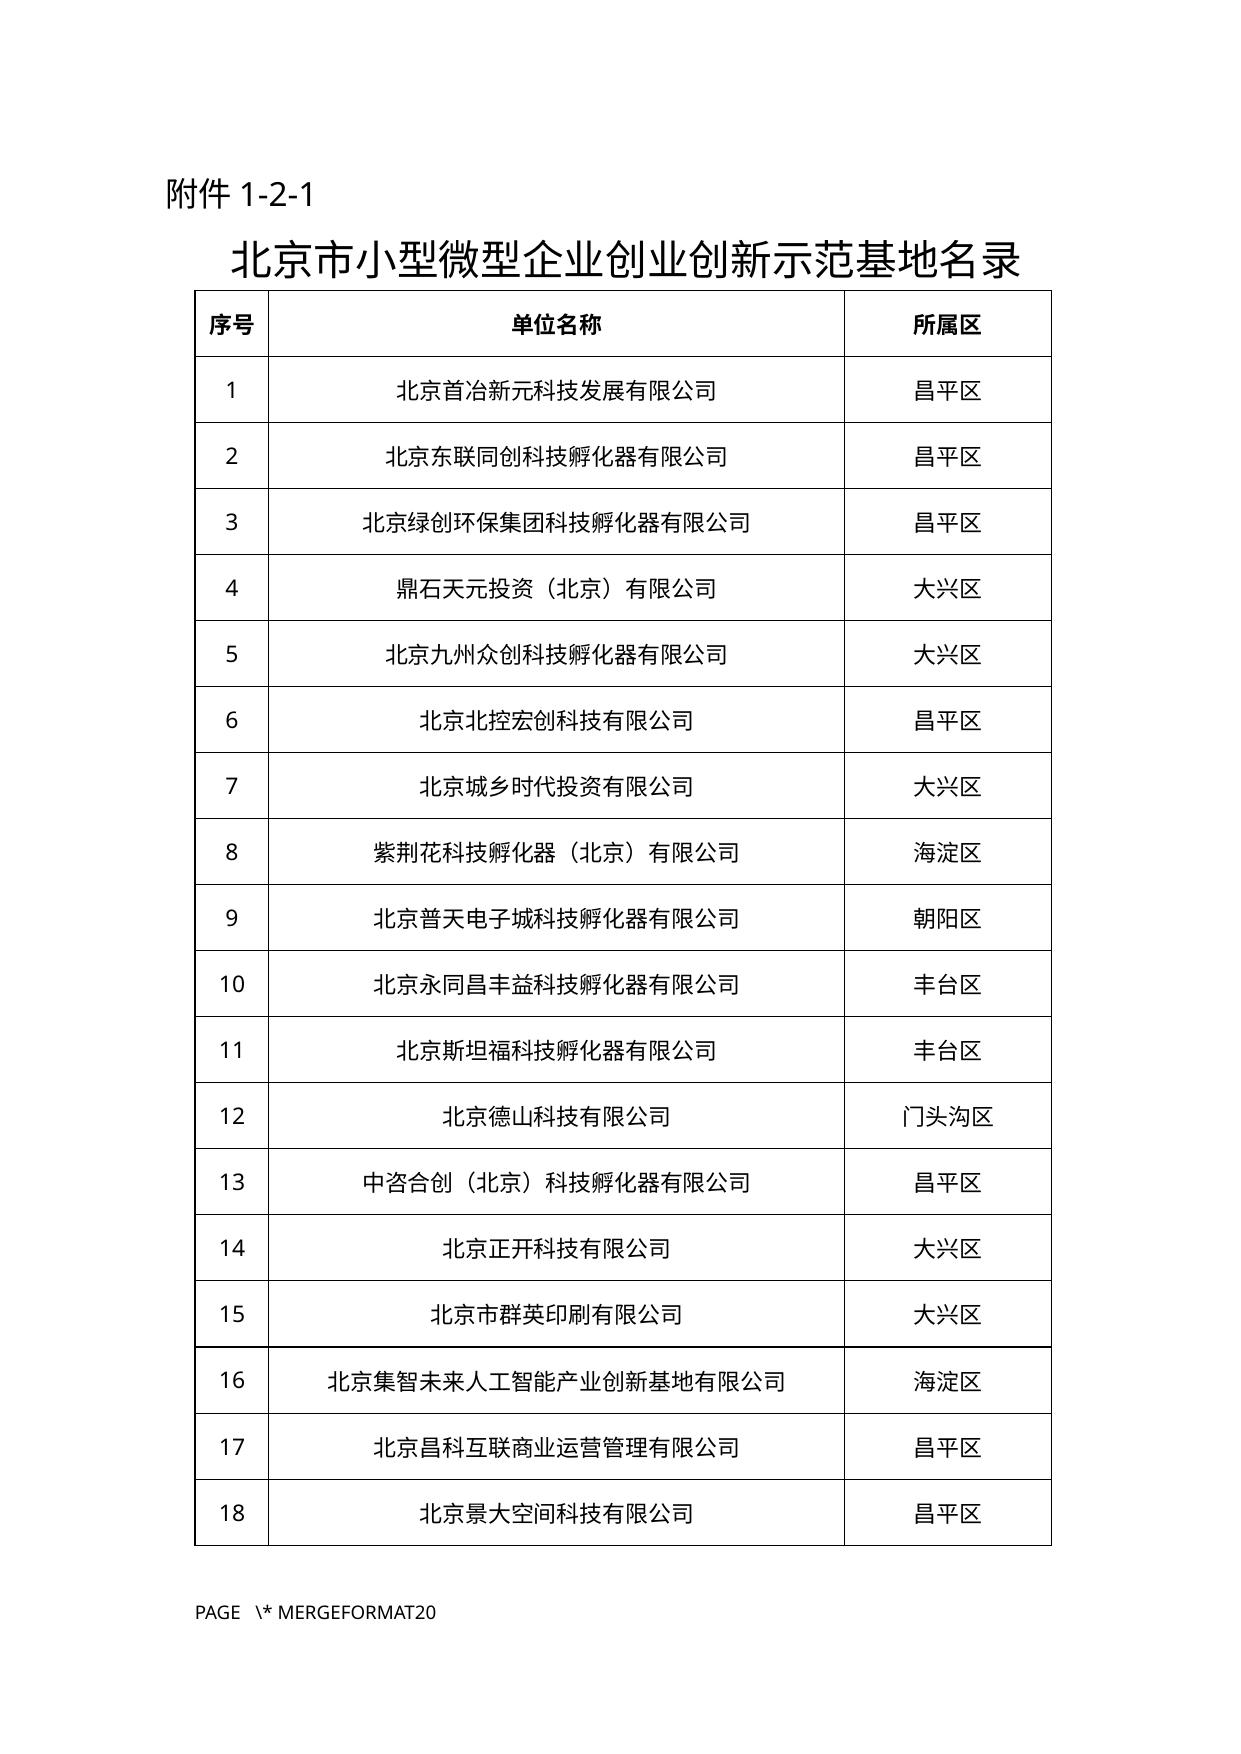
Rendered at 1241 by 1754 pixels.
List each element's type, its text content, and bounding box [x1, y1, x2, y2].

table_cell 北京正开科技有限公司 [269, 1215, 844, 1280]
table_cell 15 [196, 1281, 268, 1346]
table_cell 大兴区 [845, 555, 1051, 620]
table_cell 13 [196, 1149, 268, 1214]
table_cell 2 [196, 423, 268, 488]
table_cell 昌平区 [845, 687, 1051, 752]
table_cell 昌平区 [845, 423, 1051, 488]
table_cell 大兴区 [845, 1215, 1051, 1280]
table_cell 17 [196, 1414, 268, 1478]
table_cell 大兴区 [845, 1281, 1051, 1346]
table_cell 北京首冶新元科技发展有限公司 [269, 357, 844, 422]
table_cell 北京斯坦福科技孵化器有限公司 [269, 1017, 844, 1082]
table_cell 北京绿创环保集团科技孵化器有限公司 [269, 489, 844, 554]
table_cell 北京东联同创科技孵化器有限公司 [269, 423, 844, 488]
table_cell 10 [196, 951, 268, 1016]
table_header 单位名称 [269, 291, 844, 356]
table_header 序号 [196, 291, 268, 356]
table_cell 6 [196, 687, 268, 752]
table_cell 大兴区 [845, 753, 1051, 818]
table_cell 昌平区 [845, 357, 1051, 422]
table_cell 北京德山科技有限公司 [269, 1083, 844, 1148]
table_cell 4 [196, 555, 268, 620]
table_cell 3 [196, 489, 268, 554]
table_cell 1 [196, 357, 268, 422]
table_cell 北京普天电子城科技孵化器有限公司 [269, 885, 844, 950]
table_cell 7 [196, 753, 268, 818]
table_cell 北京永同昌丰益科技孵化器有限公司 [269, 951, 844, 1016]
table_cell 北京城乡时代投资有限公司 [269, 753, 844, 818]
table_cell 12 [196, 1083, 268, 1148]
table_header 所属区 [845, 291, 1051, 356]
table_cell 北京市群英印刷有限公司 [269, 1281, 844, 1346]
table_cell 北京景大空间科技有限公司 [269, 1480, 844, 1544]
table_cell 北京北控宏创科技有限公司 [269, 687, 844, 752]
text 附件1-2-1 [165, 160, 1087, 225]
table_cell 北京九州众创科技孵化器有限公司 [269, 621, 844, 686]
table_cell 昌平区 [845, 1149, 1051, 1214]
table_cell 昌平区 [845, 1414, 1051, 1478]
table_cell 海淀区 [845, 1348, 1051, 1412]
table_cell 紫荆花科技孵化器（北京）有限公司 [269, 819, 844, 884]
table_cell 北京昌科互联商业运营管理有限公司 [269, 1414, 844, 1478]
table_cell 11 [196, 1017, 268, 1082]
table_cell 门头沟区 [845, 1083, 1051, 1148]
table_cell 昌平区 [845, 1480, 1051, 1544]
table_cell 5 [196, 621, 268, 686]
table_cell 朝阳区 [845, 885, 1051, 950]
table_cell 北京集智未来人工智能产业创新基地有限公司 [269, 1348, 844, 1412]
table_cell 8 [196, 819, 268, 884]
table_cell 昌平区 [845, 489, 1051, 554]
table_cell 9 [196, 885, 268, 950]
table_cell 14 [196, 1215, 268, 1280]
text 北京市小型微型企业创业创新示范基地名录 [165, 225, 1087, 290]
table_cell 丰台区 [845, 951, 1051, 1016]
table_cell 丰台区 [845, 1017, 1051, 1082]
table_cell 16 [196, 1348, 268, 1412]
table_cell 中咨合创（北京）科技孵化器有限公司 [269, 1149, 844, 1214]
table_cell 大兴区 [845, 621, 1051, 686]
table_cell 海淀区 [845, 819, 1051, 884]
table_cell 鼎石天元投资（北京）有限公司 [269, 555, 844, 620]
table_cell 18 [196, 1480, 268, 1544]
